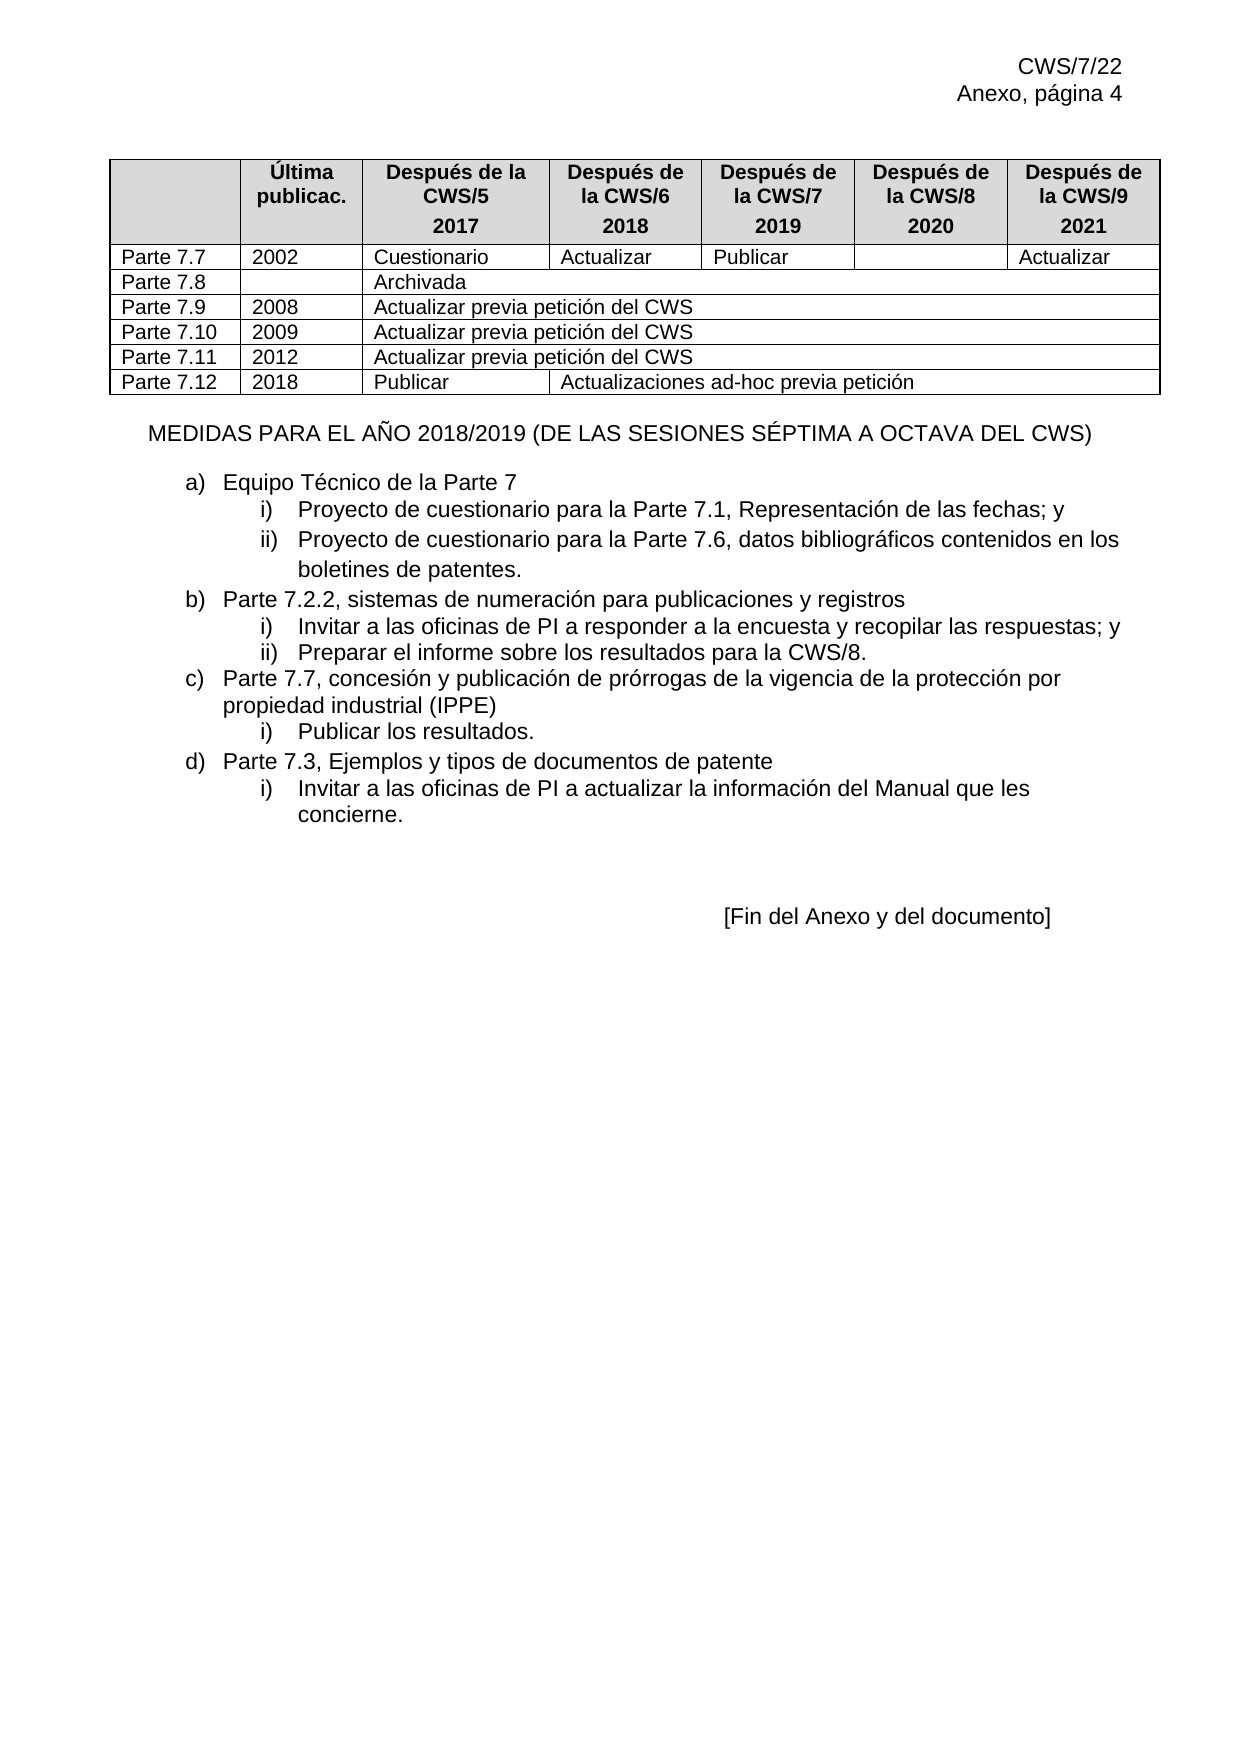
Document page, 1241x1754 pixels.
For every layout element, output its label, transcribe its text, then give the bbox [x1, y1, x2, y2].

list Proyecto de cuestionario para la Parte 7.1, Representación de las fechas; y [260, 496, 1122, 522]
table_cell Archivada [363, 270, 1159, 294]
table_cell 2008 [241, 295, 362, 319]
table_cell Actualizaciones ad-hoc previa petición [550, 370, 1159, 394]
text [Fin del Anexo y del documento] [724, 903, 1122, 929]
table_cell Actualizar [550, 245, 701, 269]
table_header [111, 160, 240, 244]
table_cell 2018 [241, 370, 362, 394]
list Equipo Técnico de la Parte 7 [185, 469, 1122, 496]
table_header Después de la CWS/8 2020 [855, 160, 1007, 244]
table_cell 2002 [241, 245, 362, 269]
table_cell Cuestionario [363, 245, 549, 269]
table_header Última publicac. [241, 160, 362, 244]
table_cell Parte 7.7 [111, 245, 240, 269]
list Proyecto de cuestionario para la Parte 7.6, datos bibliográficos contenidos en los boletines de patentes. [260, 526, 1122, 582]
table_cell Publicar [702, 245, 854, 269]
list Invitar a las oficinas de PI a actualizar la información del Manual que les concierne. [260, 774, 1122, 827]
subtitle MEDIDAS PARA EL AÑO 2018/2019 (DE LAS SESIONES SÉPTIMA A OCTAVA DEL CWS) [148, 420, 1122, 446]
table_cell Actualizar previa petición del CWS [363, 345, 1159, 369]
table_cell Parte 7.10 [111, 320, 240, 344]
table_cell Actualizar [1008, 245, 1159, 269]
table_header Después de la CWS/6 2018 [550, 160, 701, 244]
table_cell Publicar [363, 370, 549, 394]
table_header Después de la CWS/9 2021 [1008, 160, 1159, 244]
table_cell Actualizar previa petición del CWS [363, 320, 1159, 344]
list Parte 7.2.2, sistemas de numeración para publicaciones y registros [185, 586, 1122, 613]
table_cell 2012 [241, 345, 362, 369]
table_cell Parte 7.9 [111, 295, 240, 319]
table_cell Parte 7.8 [111, 270, 240, 294]
table_cell Parte 7.11 [111, 345, 240, 369]
list Preparar el informe sobre los resultados para la CWS/8. [260, 639, 1122, 665]
list Publicar los resultados. [260, 718, 1122, 744]
table_cell [855, 245, 1007, 269]
list Parte 7.3, Ejemplos y tipos de documentos de patente [185, 748, 1122, 774]
table_cell Actualizar previa petición del CWS [363, 295, 1159, 319]
table_cell 2009 [241, 320, 362, 344]
list Parte 7.7, concesión y publicación de prórrogas de la vigencia de la protección por propiedad industrial (IPPE) [185, 665, 1122, 718]
table_header Después de la CWS/7 2019 [702, 160, 854, 244]
table_cell [241, 270, 362, 294]
table_cell Parte 7.12 [111, 370, 240, 394]
list Invitar a las oficinas de PI a responder a la encuesta y recopilar las respuestas; y [260, 613, 1122, 639]
table_header Después de la CWS/5 2017 [363, 160, 549, 244]
